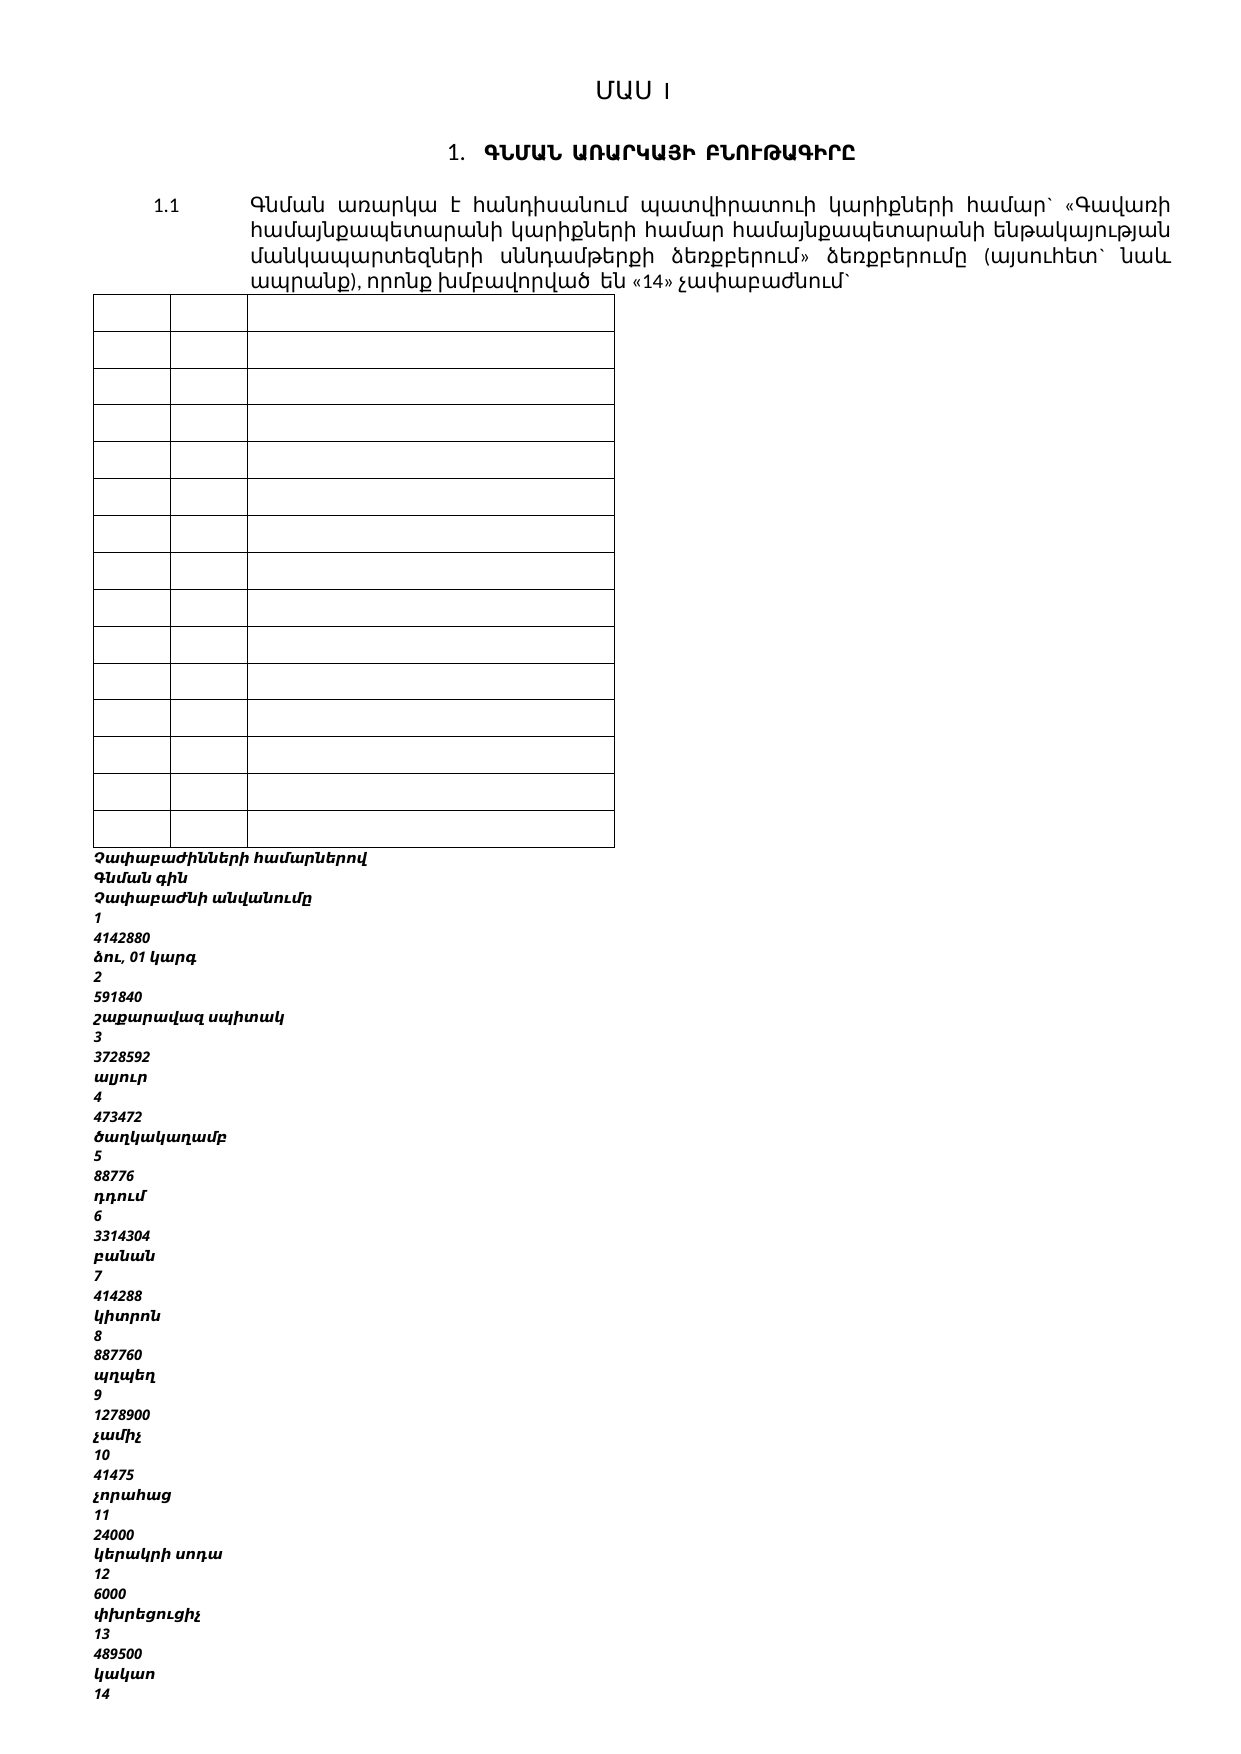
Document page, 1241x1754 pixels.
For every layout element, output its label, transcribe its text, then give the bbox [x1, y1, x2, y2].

text ՄԱՍ I [94, 75, 1171, 106]
list ԳՆՄԱՆ ԱՌԱՐԿԱՅԻ ԲՆՈՒԹԱԳԻՐԸ [131, 136, 1171, 167]
subtitle Գնման առարկա է հանդիսանում պատվիրատուի կարիքների համար` «Գավառի համայնքապետարանի կարիքների համար համայնքապետարանի ենթակայության մանկապարտեզների սննդամթերքի ձեռքբերում» ձեռքբերումը (այսուհետ` նաև ապրանք), որոնք խմբավորված են «14» չափաբաժնում` [153, 192, 1171, 294]
